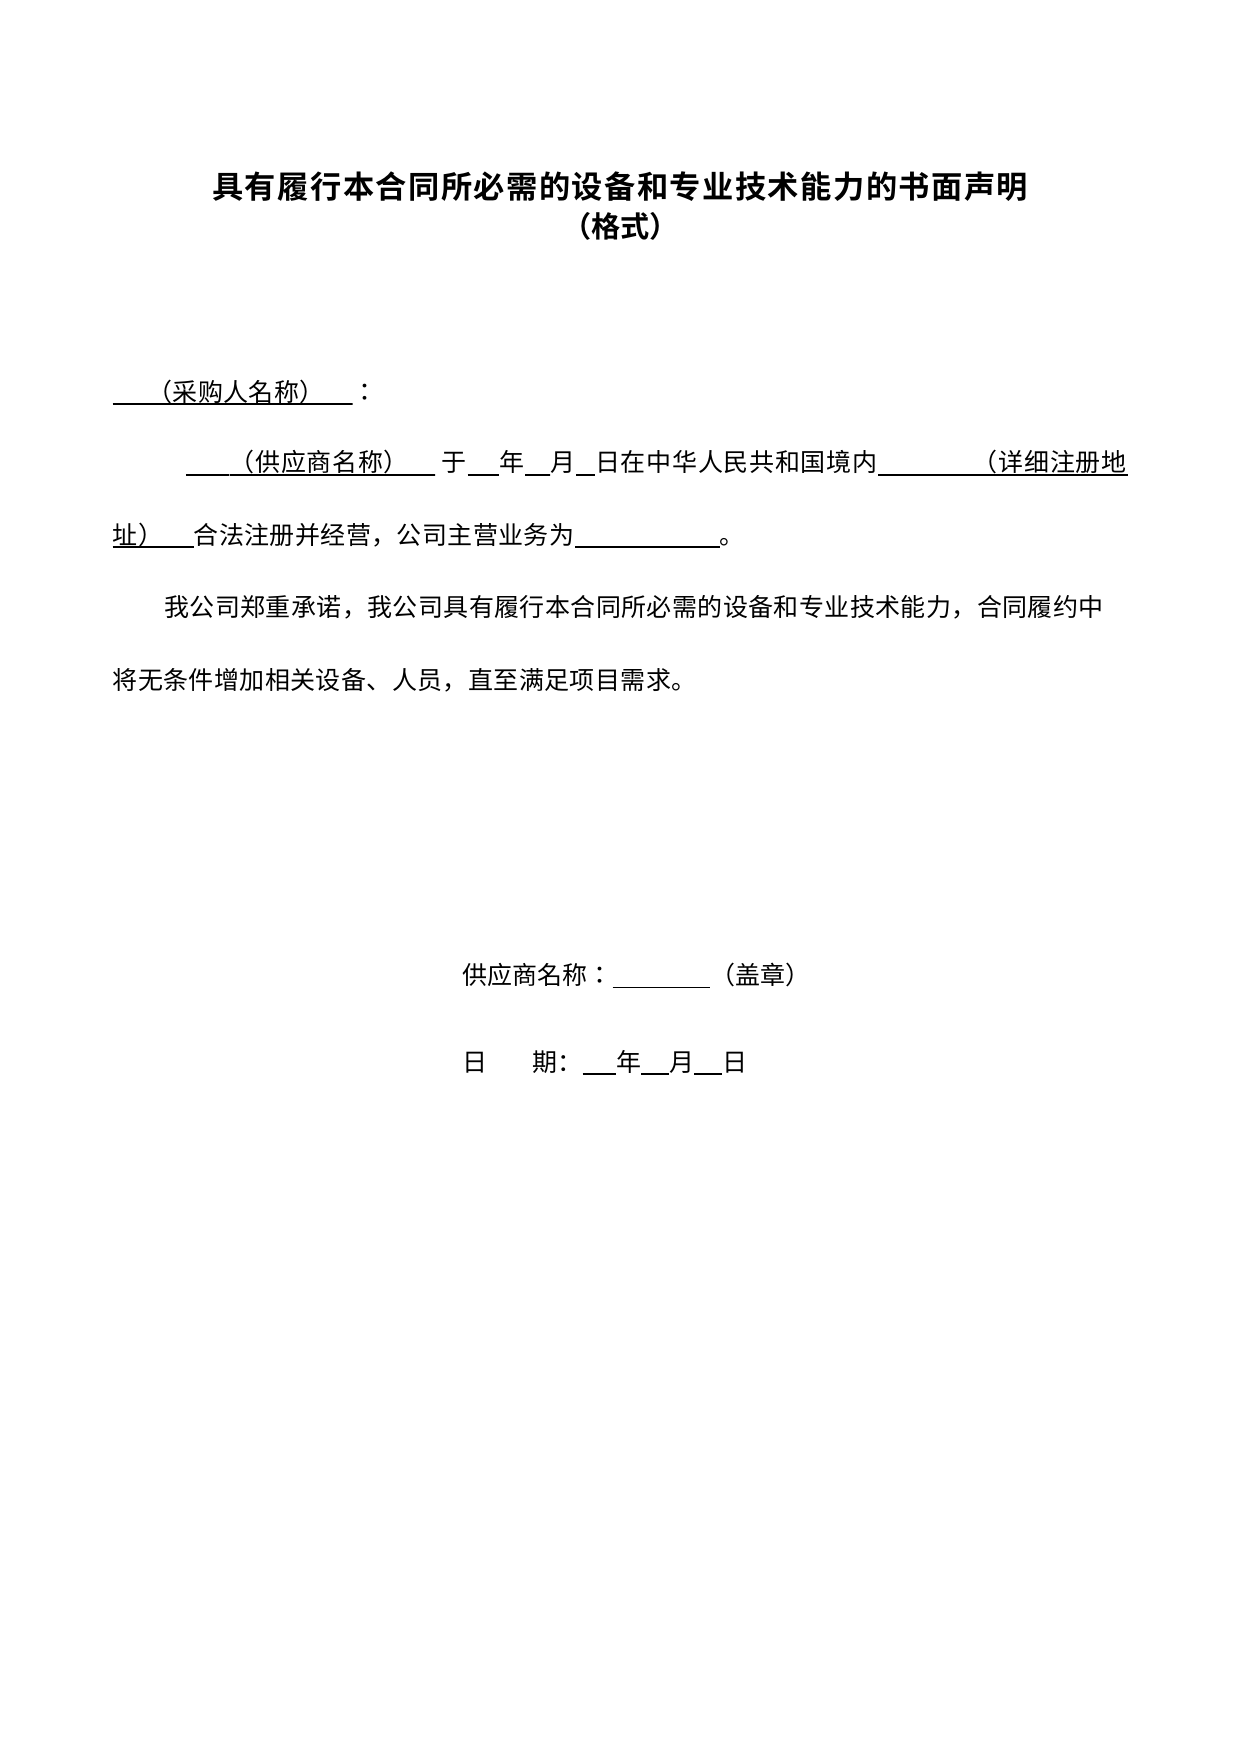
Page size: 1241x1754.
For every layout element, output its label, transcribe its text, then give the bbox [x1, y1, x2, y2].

text （供应商名称） 于 年 月 日在中华人民共和国境内 （详细注册地址） 合法注册并经营，公司主营业务为 。 [112, 443, 1128, 552]
text 供应商名称： （盖章） [112, 958, 1128, 992]
text 具有履行本合同所必需的设备和专业技术能力的书面声明 [112, 167, 1128, 206]
text （采购人名称） ： [112, 375, 1128, 409]
text 日 期： 年 月 日 [112, 1042, 1128, 1078]
text （格式） [113, 206, 1128, 246]
text 我公司郑重承诺，我公司具有履行本合同所必需的设备和专业技术能力，合同履约中将无条件增加相关设备、人员，直至满足项目需求。 [112, 588, 1128, 697]
